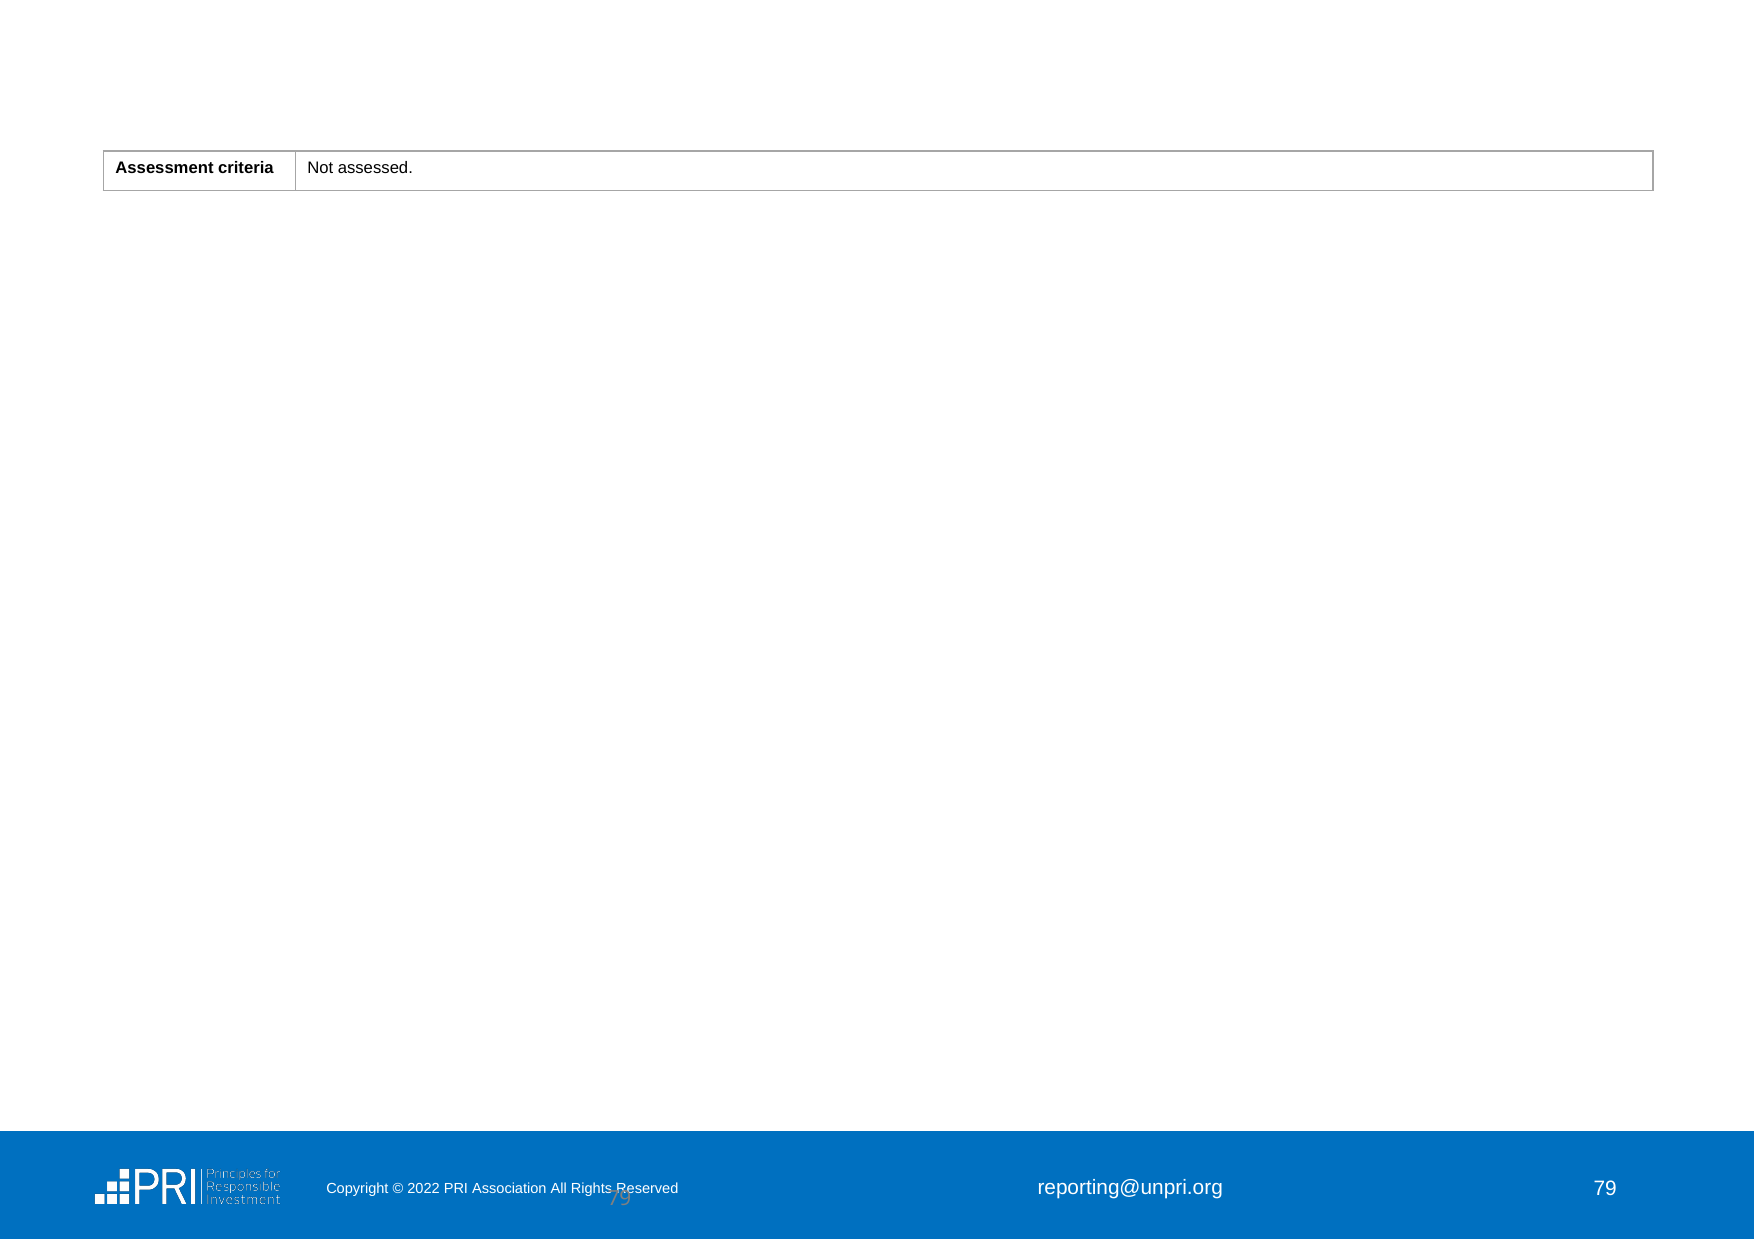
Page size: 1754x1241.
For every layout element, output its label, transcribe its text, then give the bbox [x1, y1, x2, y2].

table_cell Not assessed. [296, 152, 1652, 190]
picture [92, 1166, 282, 1207]
table_cell Assessment criteria [104, 152, 295, 190]
